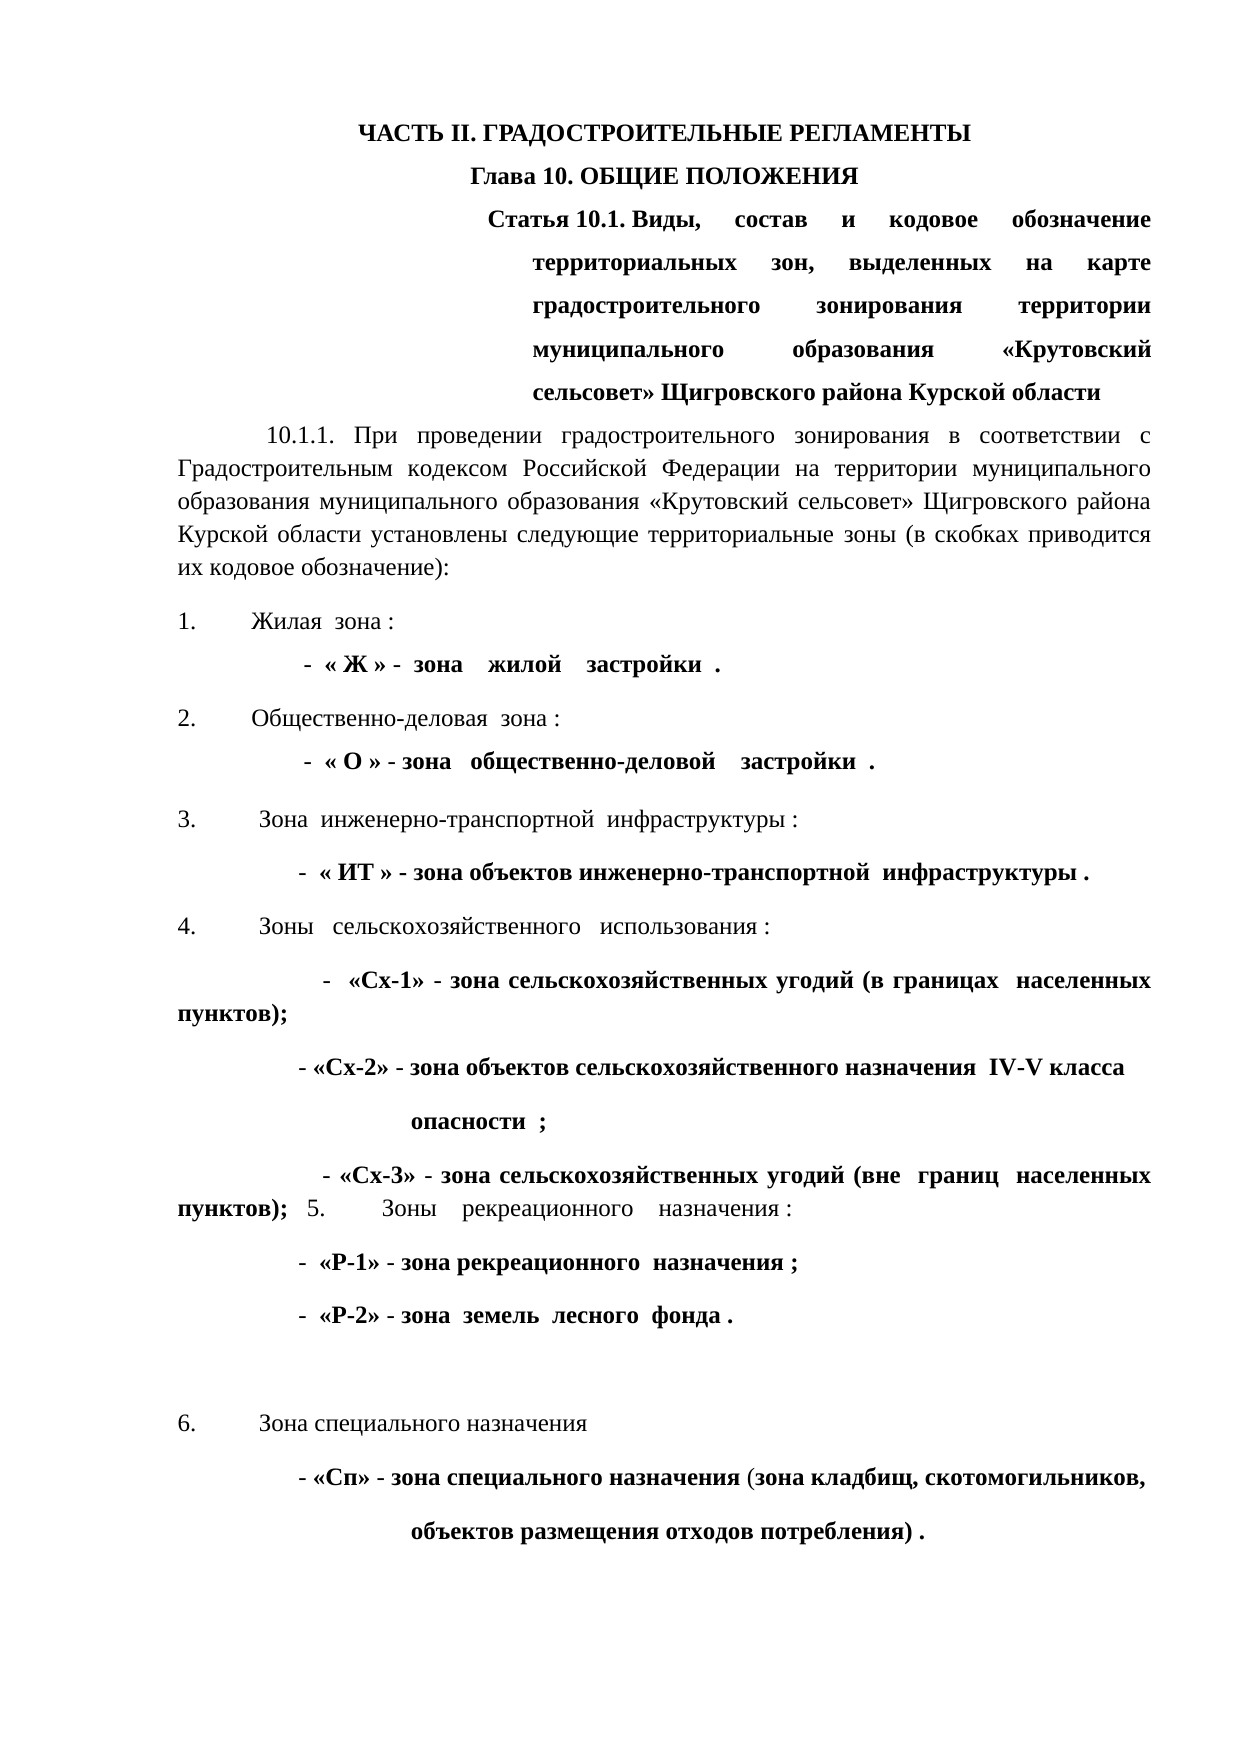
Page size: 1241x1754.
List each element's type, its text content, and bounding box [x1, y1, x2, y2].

list Виды, состав и кодовое обозначение территориальных зон, выделенных на карте градостроительного зонирования территории муниципального образования «Крутовский сельсовет» Щигровского района Курской области [487, 204, 1152, 406]
text - «Сх-3» - зона сельскохозяйственных угодий (вне границ населенных пунктов); 5. Зоны рекреационного назначения : [177, 1160, 1152, 1222]
subtitle ЧАСТЬ II. ГРАДОСТРОИТЕЛЬНЫЕ РЕГЛАМЕНТЫ [177, 118, 1152, 147]
text 6. Зона специального назначения [177, 1408, 1152, 1437]
text - « Ж » - зона жилой застройки . [266, 649, 1152, 678]
text - «Сх-1» - зона сельскохозяйственных угодий (в границах населенных пунктов); [177, 965, 1152, 1027]
list Жилая зона : [177, 606, 1152, 635]
text объектов размещения отходов потребления) . [177, 1516, 1152, 1545]
text 3. Зона инженерно-транспортной инфраструктуры : [177, 804, 1152, 832]
text - «Р-1» - зона рекреационного назначения ; [177, 1247, 1152, 1275]
text - « ИТ » - зона объектов инженерно-транспортной инфраструктуры . [177, 857, 1152, 886]
subtitle ОБЩИЕ ПОЛОЖЕНИЯ [177, 161, 1152, 190]
text 4. Зоны сельскохозяйственного использования : [177, 911, 1152, 940]
text опасности ; [177, 1106, 1152, 1135]
text - «Р-2» - зона земель лесного фонда . [177, 1301, 1152, 1329]
list Общественно-деловая зона : [177, 703, 1152, 732]
text - «Сп» - зона специального назначения (зона кладбищ, скотомогильников, [177, 1462, 1152, 1491]
text - « О » - зона общественно-деловой застройки . [266, 746, 1152, 775]
text 10.1.1. При проведении градостроительного зонирования в соответствии с Градостроительным кодексом Российской Федерации на территории муниципального образования муниципального образования «Крутовский сельсовет» Щигровского района Курской области установлены следующие территориальные зоны (в скобках приводится их кодовое обозначение): [177, 420, 1152, 581]
text - «Сх-2» - зона объектов сельскохозяйственного назначения IV-V класса [177, 1052, 1152, 1081]
